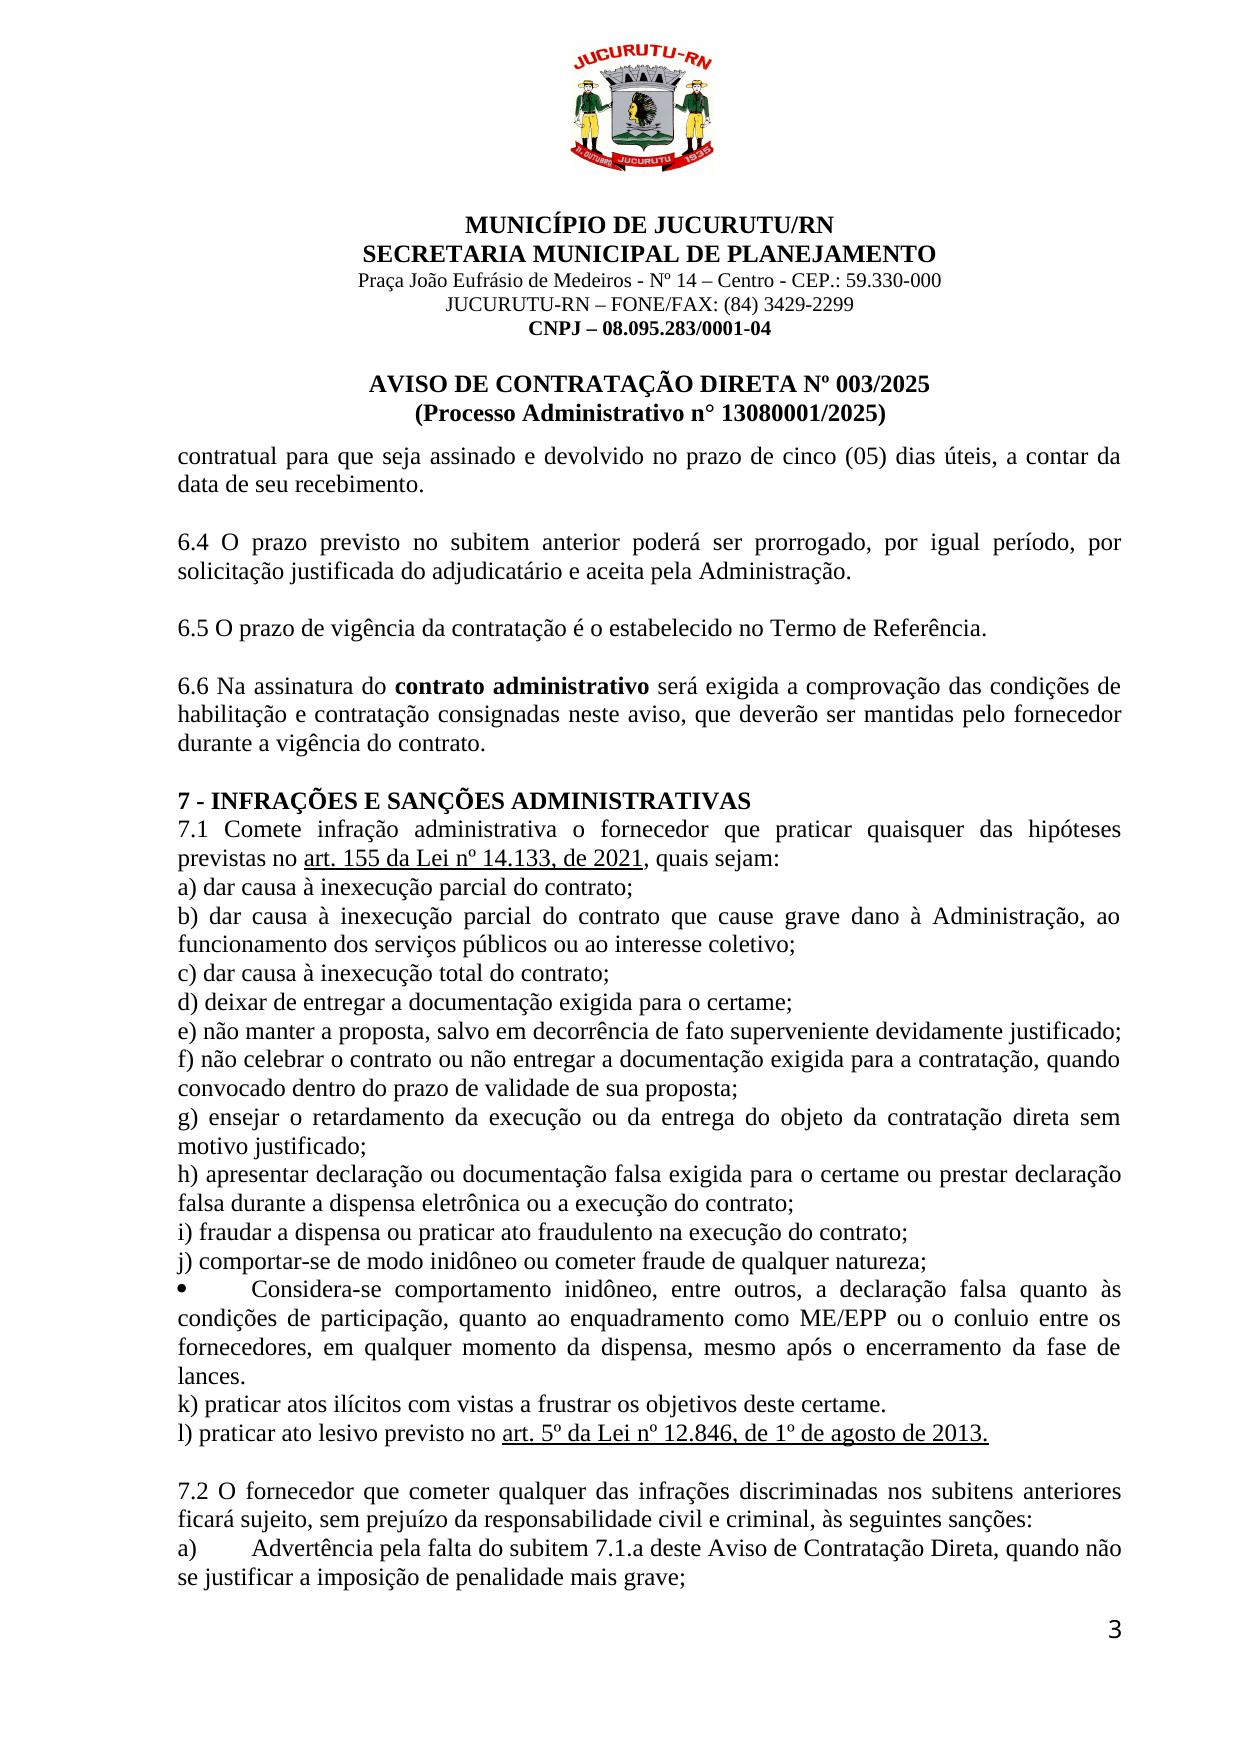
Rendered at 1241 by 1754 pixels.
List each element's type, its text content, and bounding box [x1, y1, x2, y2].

list c) dar causa à inexecução total do contrato; [177, 958, 1122, 987]
list d) deixar de entregar a documentação exigida para o certame; [177, 987, 1122, 1016]
list f) não celebrar o contrato ou não entregar a documentação exigida para a contratação, quando convocado dentro do prazo de validade de sua proposta; [177, 1044, 1122, 1102]
list 6.4 O prazo previsto no subitem anterior poderá ser prorrogado, por igual período, por solicitação justificada do adjudicatário e aceita pela Administração. [177, 527, 1122, 584]
list g) ensejar o retardamento da execução ou da entrega do objeto da contratação direta sem motivo justificado; [177, 1102, 1122, 1159]
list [177, 441, 1122, 498]
list Advertência pela falta do subitem 7.1.a deste Aviso de Contratação Direta, quando não se justificar a imposição de penalidade mais grave; [177, 1533, 1122, 1591]
list h) apresentar declaração ou documentação falsa exigida para o certame ou prestar declaração falsa durante a dispensa eletrônica ou a execução do contrato; [177, 1159, 1122, 1217]
list b) dar causa à inexecução parcial do contrato que cause grave dano à Administração, ao funcionamento dos serviços públicos ou ao interesse coletivo; [177, 901, 1122, 958]
list i) fraudar a dispensa ou praticar ato fraudulento na execução do contrato; [177, 1217, 1122, 1246]
list 7.1 Comete infração administrativa o fornecedor que praticar quaisquer das hipóteses previstas no art. 155 da Lei nº 14.133, de 2021, quais sejam: [177, 814, 1122, 872]
list j) comportar-se de modo inidôneo ou cometer fraude de qualquer natureza; [177, 1246, 1122, 1274]
list k) praticar atos ilícitos com vistas a frustrar os objetivos deste certame. [177, 1389, 1122, 1418]
list Considera-se comportamento inidôneo, entre outros, a declaração falsa quanto às condições de participação, quanto ao enquadramento como ME/EPP ou o conluio entre os fornecedores, em qualquer momento da dispensa, mesmo após o encerramento da fase de lances. [177, 1274, 1122, 1389]
list 7.2 O fornecedor que cometer qualquer das infrações discriminadas nos subitens anteriores ficará sujeito, sem prejuízo da responsabilidade civil e criminal, às seguintes sanções: [177, 1476, 1122, 1533]
list 6.5 O prazo de vigência da contratação é o estabelecido no Termo de Referência. [177, 613, 1122, 642]
list 6.6 Na assinatura do contrato administrativo será exigida a comprovação das condições de habilitação e contratação consignadas neste aviso, que deverão ser mantidas pelo fornecedor durante a vigência do contrato. [177, 671, 1122, 757]
list e) não manter a proposta, salvo em decorrência de fato superveniente devidamente justificado; [177, 1016, 1122, 1044]
subtitle 7 - INFRAÇÕES E SANÇÕES ADMINISTRATIVAS [177, 786, 1122, 814]
list a) dar causa à inexecução parcial do contrato; [177, 872, 1122, 901]
list l) praticar ato lesivo previsto no art. 5º da Lei nº 12.846, de 1º de agosto de 2013. [177, 1418, 1122, 1447]
